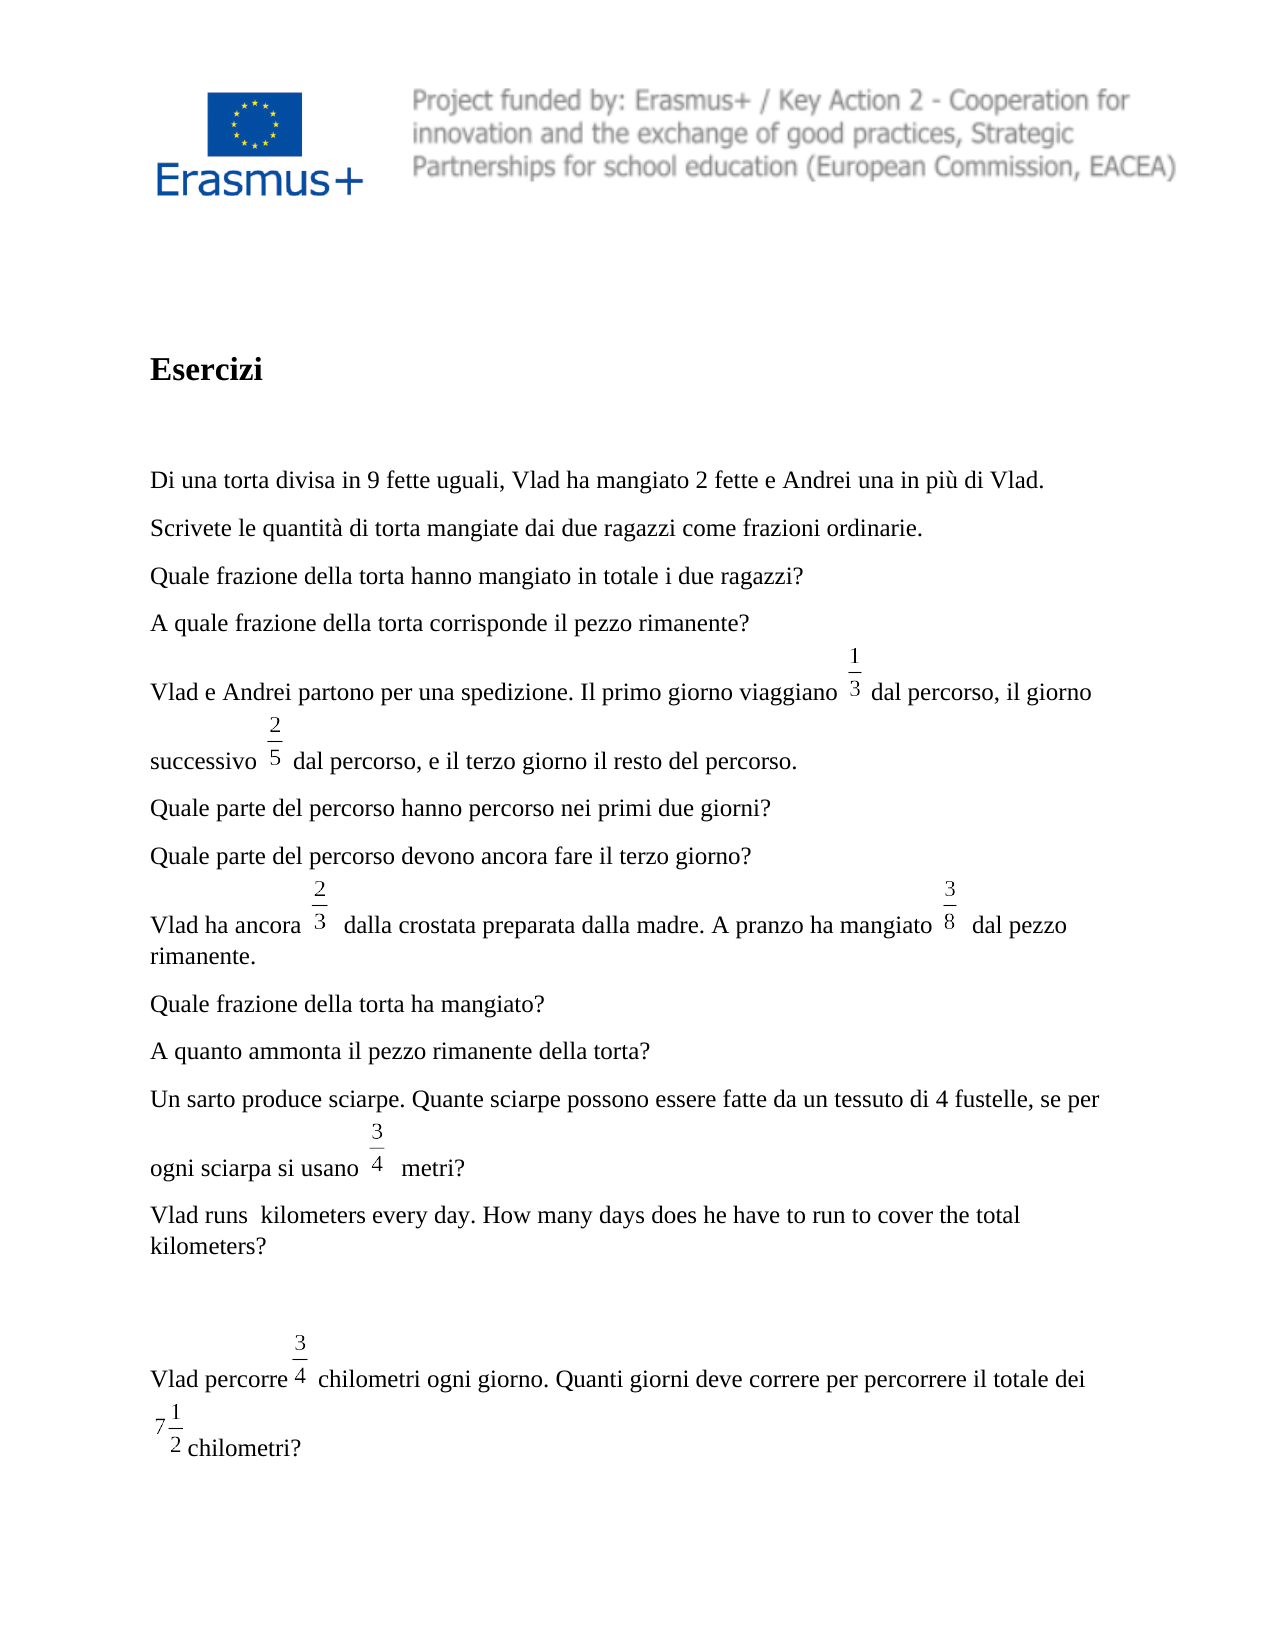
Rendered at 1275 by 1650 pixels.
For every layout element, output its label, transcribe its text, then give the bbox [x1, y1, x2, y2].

text Vlad runs kilometers every day. How many days does he have to run to cover the total kilometers? [150, 1200, 1125, 1260]
text Scrivete le quantità di torta mangiate dai due ragazzi come frazioni ordinarie. [150, 513, 1125, 542]
text Quale frazione della torta ha mangiato? [150, 989, 1125, 1017]
text Quale frazione della torta hanno mangiato in totale i due ragazzi? [150, 561, 1125, 589]
text Quale parte del percorso hanno percorso nei primi due giorni? [150, 793, 1125, 822]
text Di una torta divisa in 9 fette uguali, Vlad ha mangiato 2 fette e Andrei una in più di Vlad. [150, 465, 1125, 494]
picture [403, 76, 1182, 186]
picture [150, 75, 365, 198]
text Vlad percorre chilometri ogni giorno. Quanti giorni deve correre per percorrere il totale dei chilometri? [150, 1327, 1125, 1462]
text Quale parte del percorso devono ancora fare il terzo giorno? Vlad ha ancora dalla crostata preparata dalla madre. A pranzo ha mangiato dal pezzo rimanente. [150, 841, 1125, 970]
text A quale frazione della torta corrisponde il pezzo rimanente? Vlad e Andrei partono per una spedizione. Il primo giorno viaggiano dal percorso, il giorno successivo dal percorso, e il terzo giorno il resto del percorso. [150, 608, 1125, 774]
text Esercizi [150, 349, 1125, 388]
text Un sarto produce sciarpe. Quante sciarpe possono essere fatte da un tessuto di 4 fustelle, se per ogni sciarpa si usano metri? [150, 1084, 1125, 1181]
text A quanto ammonta il pezzo rimanente della torta? [150, 1036, 1125, 1065]
